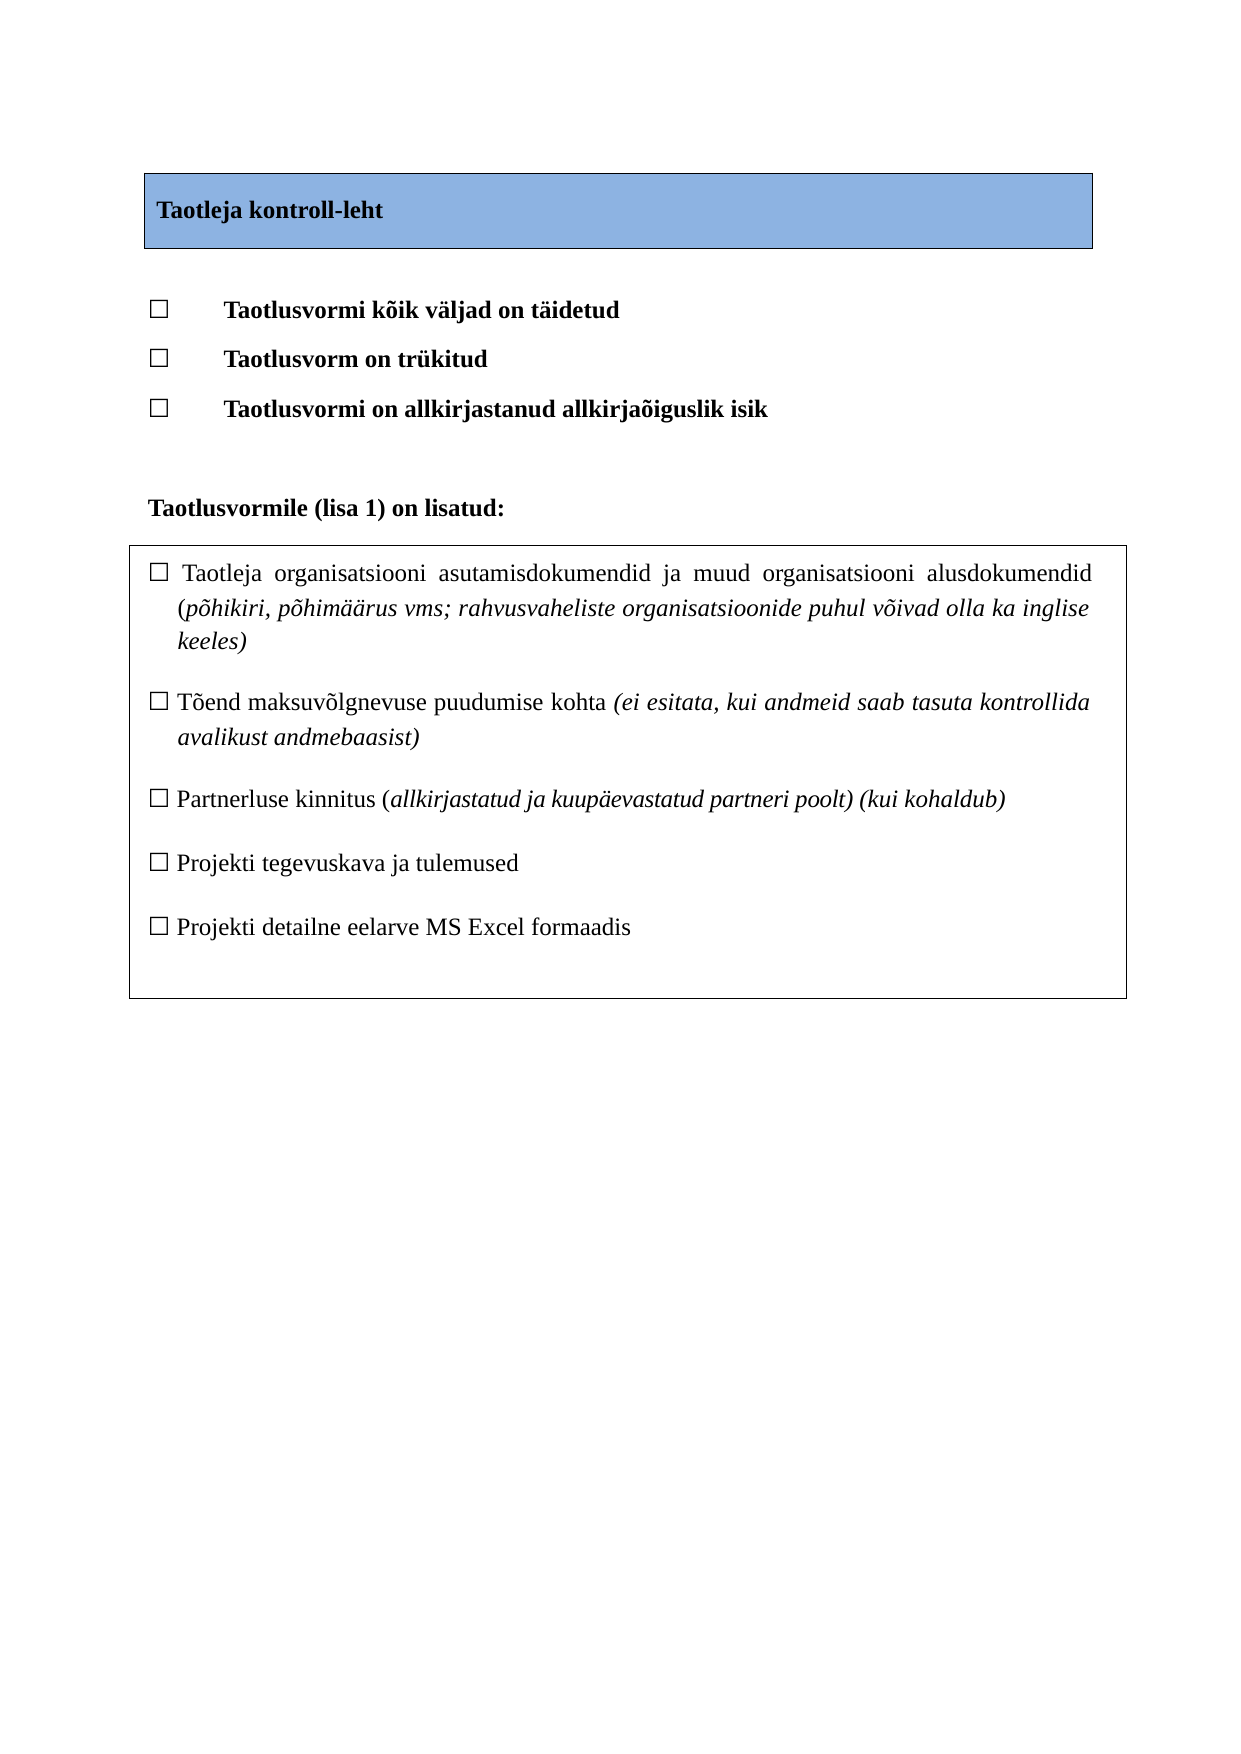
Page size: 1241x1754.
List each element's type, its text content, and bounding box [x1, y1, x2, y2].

text Taotlusvormile (lisa 1) on lisatud: [148, 497, 1092, 522]
text Tõend maksuvõlgnevuse puudumise kohta (ei esitata, kui andmeid saab tasuta kontrollida avalikust andmebaasist) [148, 684, 1092, 751]
text Taotlusvormi on allkirjastanud allkirjaõiguslik isik [148, 398, 1092, 422]
text Projekti detailne eelarve MS Excel formaadis [148, 909, 1092, 943]
table_header Taotleja kontroll-leht [145, 174, 1092, 248]
text Partnerluse kinnitus (allkirjastatud ja kuupäevastatud partneri poolt) (kui kohaldub) [148, 780, 1092, 814]
text Taotlusvormi kõik väljad on täidetud [148, 298, 1092, 323]
text Taotlusvorm on trükitud [148, 348, 1092, 373]
text Projekti tegevuskava ja tulemused [148, 844, 1092, 879]
text Taotleja organisatsiooni asutamisdokumendid ja muud organisatsiooni alusdokumendid (põhikiri, põhimäärus vms; rahvusvaheliste organisatsioonide puhul võivad olla ka inglise keeles) [148, 555, 1092, 655]
